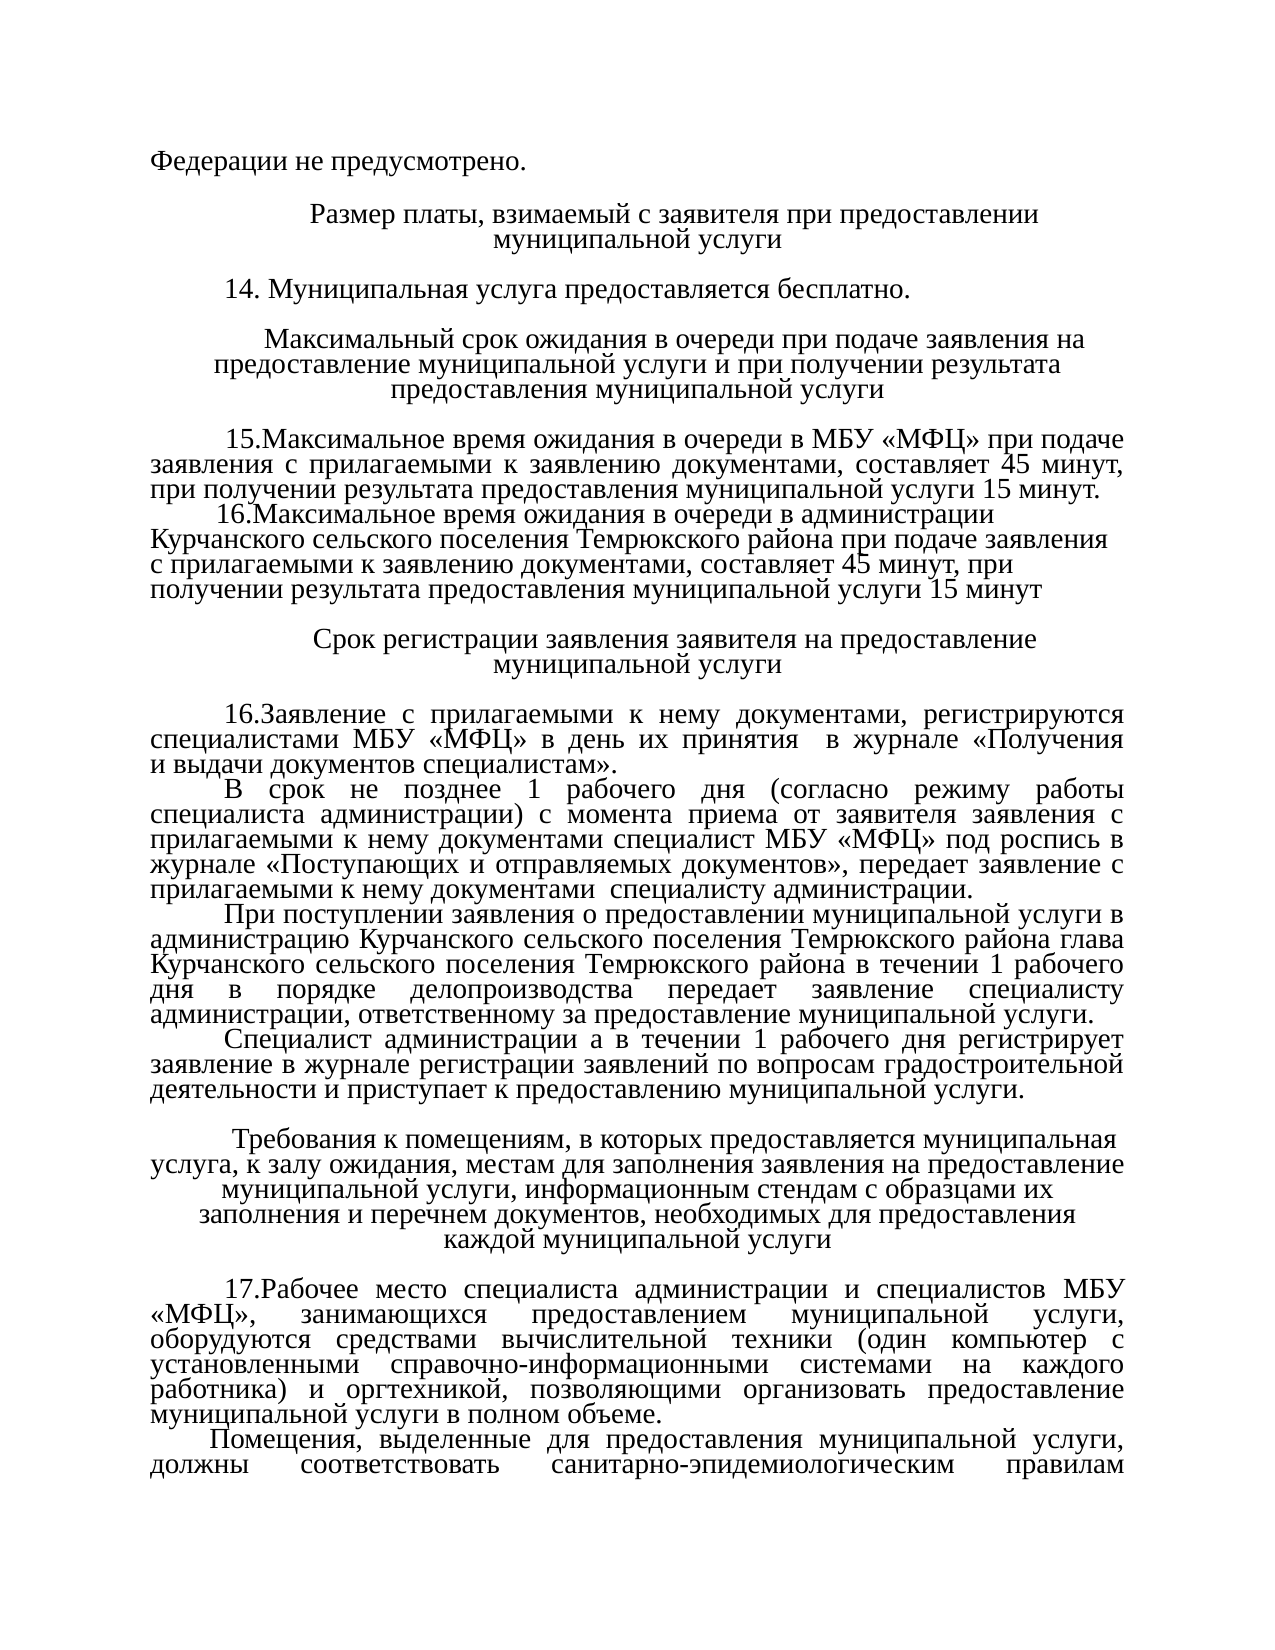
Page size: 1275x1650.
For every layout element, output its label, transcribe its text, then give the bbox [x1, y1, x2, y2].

text 16.Максимальное время ожидания в очереди в администрации Курчанского сельского поселения Темрюкского района при подаче заявления с прилагаемыми к заявлению документами, составляет 45 минут, при получении результата предоставления муниципальной услуги 15 минут [150, 503, 1125, 603]
text Срок регистрации заявления заявителя на предоставление муниципальной услуги [150, 628, 1125, 678]
text Требования к помещениям, в которых предоставляется муниципальная услуга, к залу ожидания, местам для заполнения заявления на предоставление муниципальной услуги, информационным стендам с образцами их заполнения и перечнем документов, необходимых для предоставления каждой муниципальной услуги [150, 1128, 1125, 1253]
text При поступлении заявления о предоставлении муниципальной услуги в администрацию Курчанского сельского поселения Темрюкского района глава Курчанского сельского поселения Темрюкского района в течении 1 рабочего дня в порядке делопроизводства передает заявление специалисту администрации, ответственному за предоставление муниципальной услуги. [150, 903, 1125, 1028]
text Специалист администрации а в течении 1 рабочего дня регистрирует заявление в журнале регистрации заявлений по вопросам градостроительной деятельности и приступает к предоставлению муниципальной услуги. [150, 1028, 1125, 1103]
text 14. Муниципальная услуга предоставляется бесплатно. [150, 278, 1125, 303]
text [150, 150, 1125, 175]
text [150, 1428, 1125, 1478]
text 16.Заявление с прилагаемыми к нему документами, регистрируются специалистами МБУ «МФЦ» в день их принятия в журнале «Получения и выдачи документов специалистам». [150, 703, 1125, 778]
text В срок не позднее 1 рабочего дня (согласно режиму работы специалиста администрации) с момента приема от заявителя заявления с прилагаемыми к нему документами специалист МБУ «МФЦ» под роспись в журнале «Поступающих и отправляемых документов», передает заявление с прилагаемыми к нему документами специалисту администрации. [150, 778, 1125, 903]
text Максимальный срок ожидания в очереди при подаче заявления на предоставление муниципальной услуги и при получении результата предоставления муниципальной услуги [150, 328, 1125, 403]
text Размер платы, взимаемый с заявителя при предоставлении муниципальной услуги [150, 203, 1125, 253]
text 17.Рабочее место специалиста администрации и специалистов МБУ «МФЦ», занимающихся предоставлением муниципальной услуги, оборудуются средствами вычислительной техники (один компьютер с установленными справочно-информационными системами на каждого работника) и оргтехникой, позволяющими организовать предоставление муниципальной услуги в полном объеме. [150, 1278, 1125, 1428]
text 15.Максимальное время ожидания в очереди в МБУ «МФЦ» при подаче заявления с прилагаемыми к заявлению документами, составляет 45 минут, при получении результата предоставления муниципальной услуги 15 минут. [150, 428, 1125, 503]
